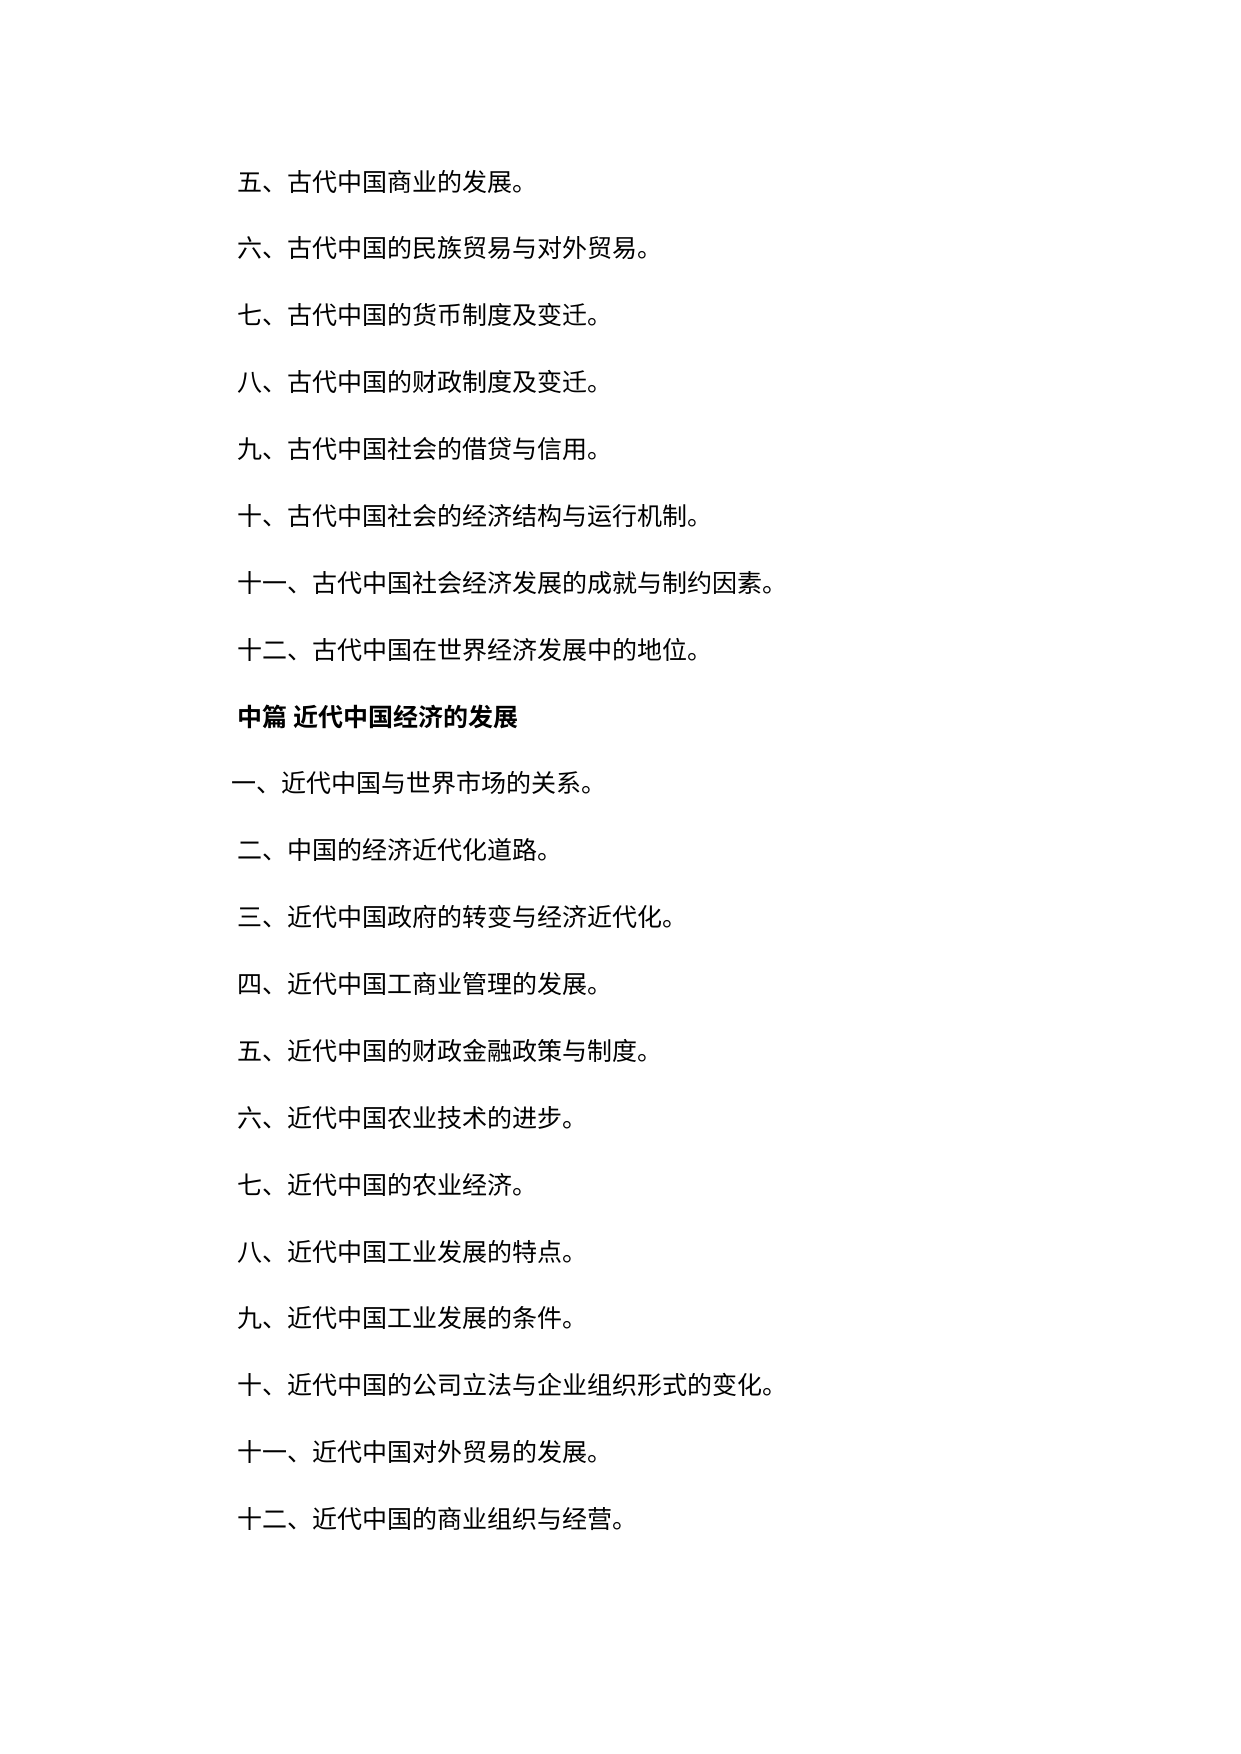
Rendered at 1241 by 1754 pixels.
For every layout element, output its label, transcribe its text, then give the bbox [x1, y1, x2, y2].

text 十、古代中国社会的经济结构与运行机制。 [187, 496, 1053, 533]
text 一、近代中国与世界市场的关系。 [231, 764, 1053, 800]
text 九、近代中国工业发展的条件。 [187, 1299, 1053, 1335]
text 五、近代中国的财政金融政策与制度。 [187, 1031, 1053, 1068]
text 六、近代中国农业技术的进步。 [187, 1098, 1053, 1134]
text 七、古代中国的货币制度及变迁。 [187, 296, 1053, 332]
text 十、近代中国的公司立法与企业组织形式的变化。 [187, 1366, 1053, 1402]
text 八、近代中国工业发展的特点。 [187, 1232, 1053, 1268]
text 十二、古代中国在世界经济发展中的地位。 [187, 630, 1053, 666]
text 五、古代中国商业的发展。 [187, 162, 1053, 198]
text 十一、古代中国社会经济发展的成就与制约因素。 [187, 563, 1053, 599]
text 九、古代中国社会的借贷与信用。 [187, 429, 1053, 466]
text 中篇 近代中国经济的发展 [187, 697, 1053, 733]
text 七、近代中国的农业经济。 [187, 1165, 1053, 1201]
text 十一、近代中国对外贸易的发展。 [187, 1433, 1053, 1469]
text 十二、近代中国的商业组织与经营。 [187, 1499, 1053, 1536]
text 三、近代中国政府的转变与经济近代化。 [187, 898, 1053, 934]
text 二、中国的经济近代化道路。 [187, 831, 1053, 867]
text 八、古代中国的财政制度及变迁。 [187, 363, 1053, 399]
text 四、近代中国工商业管理的发展。 [187, 964, 1053, 1001]
text 六、古代中国的民族贸易与对外贸易。 [187, 229, 1053, 265]
